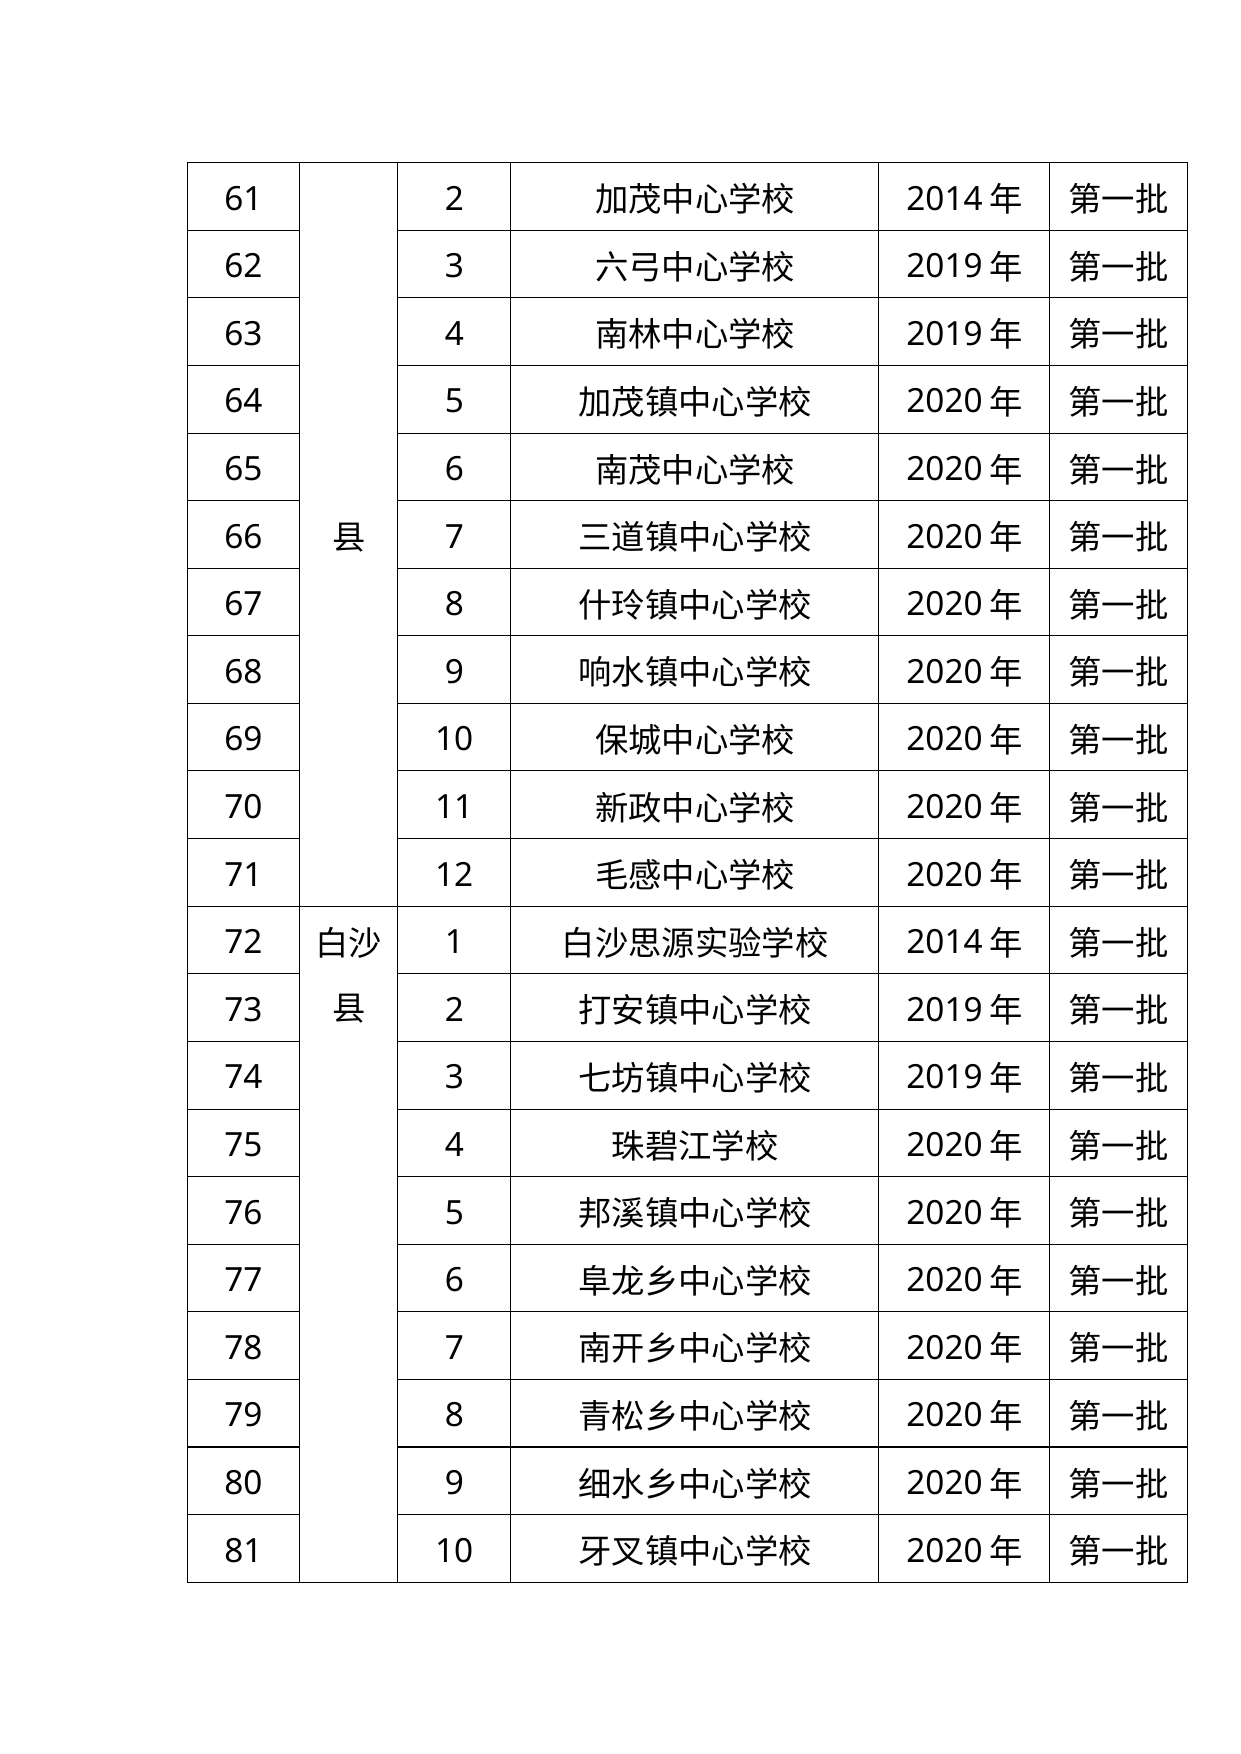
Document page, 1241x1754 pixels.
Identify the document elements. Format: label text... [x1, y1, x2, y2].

table_cell 2020年 [879, 1312, 1049, 1379]
table_cell 63 [188, 298, 299, 365]
table_cell 4 [398, 298, 510, 365]
table_cell 76 [188, 1177, 299, 1244]
table_cell 2 [398, 974, 510, 1041]
table_cell 六弓中心学校 [511, 231, 878, 297]
table_cell 6 [398, 1245, 510, 1311]
table_cell 阜龙乡中心学校 [511, 1245, 878, 1311]
table_cell 2020年 [879, 501, 1049, 568]
table_cell 4 [398, 1110, 510, 1176]
table_cell 2019年 [879, 298, 1049, 365]
table_cell 第一批 [1050, 704, 1187, 770]
table_cell 第一批 [1050, 1042, 1187, 1108]
table_cell 2019年 [879, 231, 1049, 297]
table_cell 74 [188, 1042, 299, 1108]
table_cell 七坊镇中心学校 [511, 1042, 878, 1108]
table_cell 10 [398, 704, 510, 770]
table_cell 白沙县 [300, 907, 397, 1582]
table_cell 第一批 [1050, 501, 1187, 568]
table_cell 8 [398, 569, 510, 635]
table_cell 2020年 [879, 1515, 1049, 1582]
table_cell 9 [398, 636, 510, 703]
table_cell 75 [188, 1110, 299, 1176]
table_cell 南开乡中心学校 [511, 1312, 878, 1379]
table_cell 2020年 [879, 839, 1049, 906]
table_cell 65 [188, 434, 299, 500]
table_cell 7 [398, 501, 510, 568]
table_cell 81 [188, 1515, 299, 1582]
table_cell 第一批 [1050, 839, 1187, 906]
table_cell 毛感中心学校 [511, 839, 878, 906]
table_cell 5 [398, 366, 510, 432]
table_cell 南林中心学校 [511, 298, 878, 365]
table_cell 69 [188, 704, 299, 770]
table_cell 保城中心学校 [511, 704, 878, 770]
table_cell 加茂镇中心学校 [511, 366, 878, 432]
table_cell 第一批 [1050, 1110, 1187, 1176]
table_cell 3 [398, 1042, 510, 1108]
table_cell 响水镇中心学校 [511, 636, 878, 703]
table_cell 72 [188, 907, 299, 973]
table_cell 第一批 [1050, 636, 1187, 703]
table_cell 2019年 [879, 974, 1049, 1041]
table_cell 1 [398, 907, 510, 973]
table_cell 71 [188, 839, 299, 906]
table_cell 第一批 [1050, 434, 1187, 500]
table_cell 2019年 [879, 1042, 1049, 1108]
table_cell 2020年 [879, 636, 1049, 703]
table_cell 第一批 [1050, 974, 1187, 1041]
table_cell 68 [188, 636, 299, 703]
table_cell 第一批 [1050, 298, 1187, 365]
table_cell 2 [398, 163, 510, 229]
table_cell 什玲镇中心学校 [511, 569, 878, 635]
table_cell 三道镇中心学校 [511, 501, 878, 568]
table_cell 66 [188, 501, 299, 568]
table_cell 2020年 [879, 1380, 1049, 1446]
table_cell 邦溪镇中心学校 [511, 1177, 878, 1244]
table_cell 牙叉镇中心学校 [511, 1515, 878, 1582]
table_cell 第一批 [1050, 366, 1187, 432]
table_cell 2020年 [879, 366, 1049, 432]
table_cell 第一批 [1050, 231, 1187, 297]
table_cell 3 [398, 231, 510, 297]
table_cell 77 [188, 1245, 299, 1311]
table_cell 第一批 [1050, 907, 1187, 973]
table_cell 73 [188, 974, 299, 1041]
table_cell 新政中心学校 [511, 771, 878, 838]
table_cell 11 [398, 771, 510, 838]
table_cell 2020年 [879, 771, 1049, 838]
table_cell 2020年 [879, 569, 1049, 635]
table_cell 6 [398, 434, 510, 500]
table_cell 2020年 [879, 1110, 1049, 1176]
table_cell 第一批 [1050, 1515, 1187, 1582]
table_cell 9 [398, 1448, 510, 1514]
table_cell 2020年 [879, 1448, 1049, 1514]
table_cell 61 [188, 163, 299, 229]
table_cell 2020年 [879, 434, 1049, 500]
table_cell 加茂中心学校 [511, 163, 878, 229]
table_cell 2014年 [879, 163, 1049, 229]
table_cell 青松乡中心学校 [511, 1380, 878, 1446]
table_cell 10 [398, 1515, 510, 1582]
table_cell 第一批 [1050, 163, 1187, 229]
table_cell 79 [188, 1380, 299, 1446]
table_cell 8 [398, 1380, 510, 1446]
table_cell 第一批 [1050, 1177, 1187, 1244]
table_cell 70 [188, 771, 299, 838]
table_cell 2020年 [879, 704, 1049, 770]
table_cell 珠碧江学校 [511, 1110, 878, 1176]
table_cell 第一批 [1050, 1245, 1187, 1311]
table_cell 南茂中心学校 [511, 434, 878, 500]
table_cell 第一批 [1050, 771, 1187, 838]
table_cell 12 [398, 839, 510, 906]
table_cell 细水乡中心学校 [511, 1448, 878, 1514]
table_cell 第一批 [1050, 569, 1187, 635]
table_cell 白沙思源实验学校 [511, 907, 878, 973]
table_cell 2014年 [879, 907, 1049, 973]
table_cell 7 [398, 1312, 510, 1379]
table_cell 80 [188, 1448, 299, 1514]
table_cell 64 [188, 366, 299, 432]
table_cell 5 [398, 1177, 510, 1244]
table_cell 67 [188, 569, 299, 635]
table_cell 62 [188, 231, 299, 297]
table_cell 2020年 [879, 1245, 1049, 1311]
table_cell 第一批 [1050, 1312, 1187, 1379]
table_cell 第一批 [1050, 1380, 1187, 1446]
table_cell 78 [188, 1312, 299, 1379]
table_cell 保亭县 [300, 163, 397, 906]
table_cell 打安镇中心学校 [511, 974, 878, 1041]
table_cell 第一批 [1050, 1448, 1187, 1514]
table_cell 2020年 [879, 1177, 1049, 1244]
